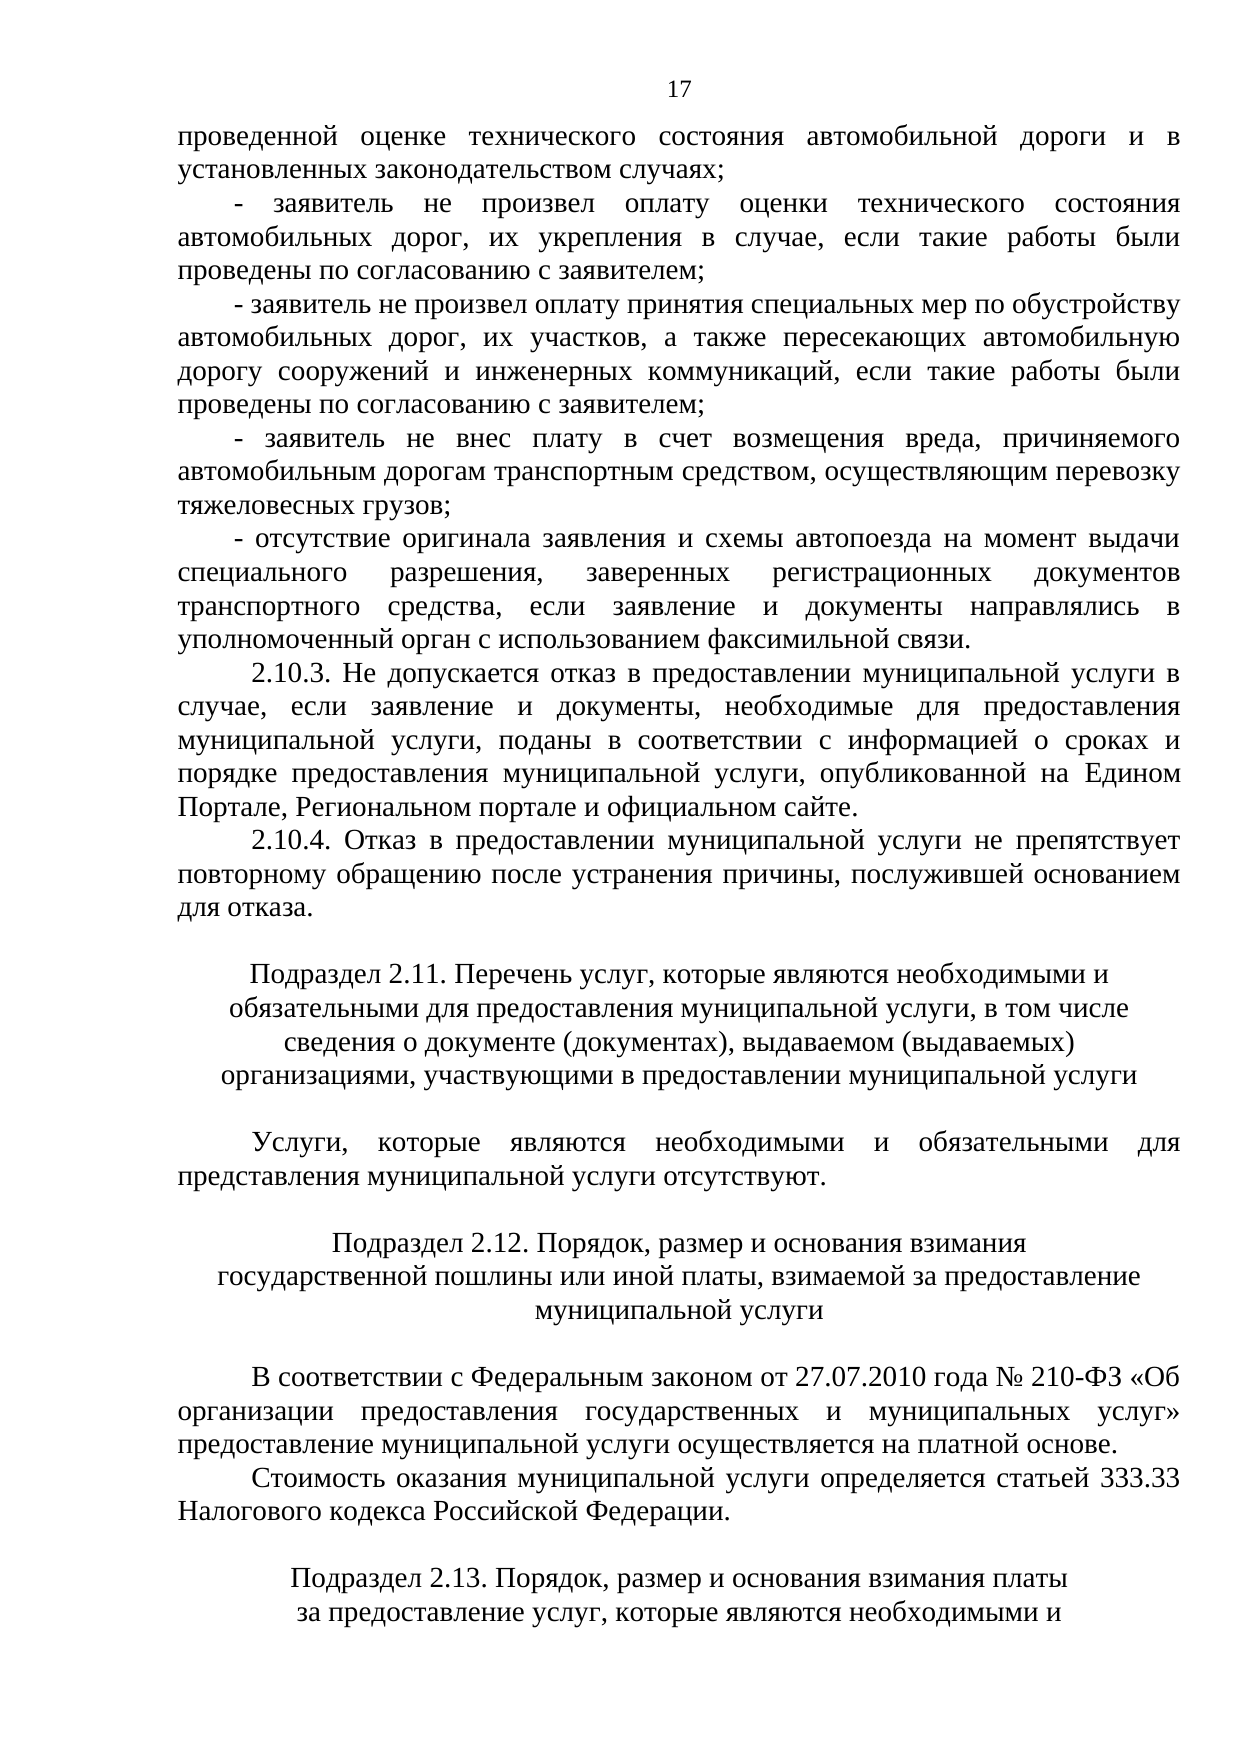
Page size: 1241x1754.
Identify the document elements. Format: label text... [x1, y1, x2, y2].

text - заявитель не внес плату в счет возмещения вреда, причиняемого автомобильным дорогам транспортным средством, осуществляющим перевозку тяжеловесных грузов; [177, 420, 1181, 521]
text Подраздел 2.12. Порядок, размер и основания взимания [177, 1225, 1181, 1258]
text Стоимость оказания муниципальной услуги определяется статьей 333.33 Налогового кодекса Российской Федерации. [177, 1460, 1181, 1527]
text В соответствии с Федеральным законом от 27.07.2010 года № 210-ФЗ «Об организации предоставления государственных и муниципальных услуг» предоставление муниципальной услуги осуществляется на платной основе. [177, 1359, 1181, 1460]
text - отсутствие оригинала заявления и схемы автопоезда на момент выдачи специального разрешения, заверенных регистрационных документов транспортного средства, если заявление и документы направлялись в уполномоченный орган с использованием факсимильной связи. [177, 521, 1181, 655]
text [177, 118, 1181, 185]
text 2.10.3. Не допускается отказ в предоставлении муниципальной услуги в случае, если заявление и документы, необходимые для предоставления муниципальной услуги, поданы в соответствии с информацией о сроках и порядке предоставления муниципальной услуги, опубликованной на Едином Портале, Региональном портале и официальном сайте. [177, 655, 1181, 822]
text за предоставление услуг, которые являются необходимыми и [177, 1594, 1181, 1627]
text - заявитель не произвел оплату оценки технического состояния автомобильных дорог, их укрепления в случае, если такие работы были проведены по согласованию с заявителем; [177, 185, 1181, 286]
text обязательными для предоставления муниципальной услуги, в том числе сведения о документе (документах), выдаваемом (выдаваемых) [177, 990, 1181, 1057]
text - заявитель не произвел оплату принятия специальных мер по обустройству автомобильных дорог, их участков, а также пересекающих автомобильную дорогу сооружений и инженерных коммуникаций, если такие работы были проведены по согласованию с заявителем; [177, 286, 1181, 420]
text государственной пошлины или иной платы, взимаемой за предоставление муниципальной услуги [177, 1258, 1181, 1326]
text Подраздел 2.13. Порядок, размер и основания взимания платы [177, 1560, 1181, 1594]
text 2.10.4. Отказ в предоставлении муниципальной услуги не препятствует повторному обращению после устранения причины, послужившей основанием для отказа. [177, 822, 1181, 923]
text организациями, участвующими в предоставлении муниципальной услуги [177, 1057, 1181, 1091]
text Подраздел 2.11. Перечень услуг, которые являются необходимыми и [177, 957, 1181, 990]
text Услуги, которые являются необходимыми и обязательными для представления муниципальной услуги отсутствуют. [177, 1124, 1181, 1191]
